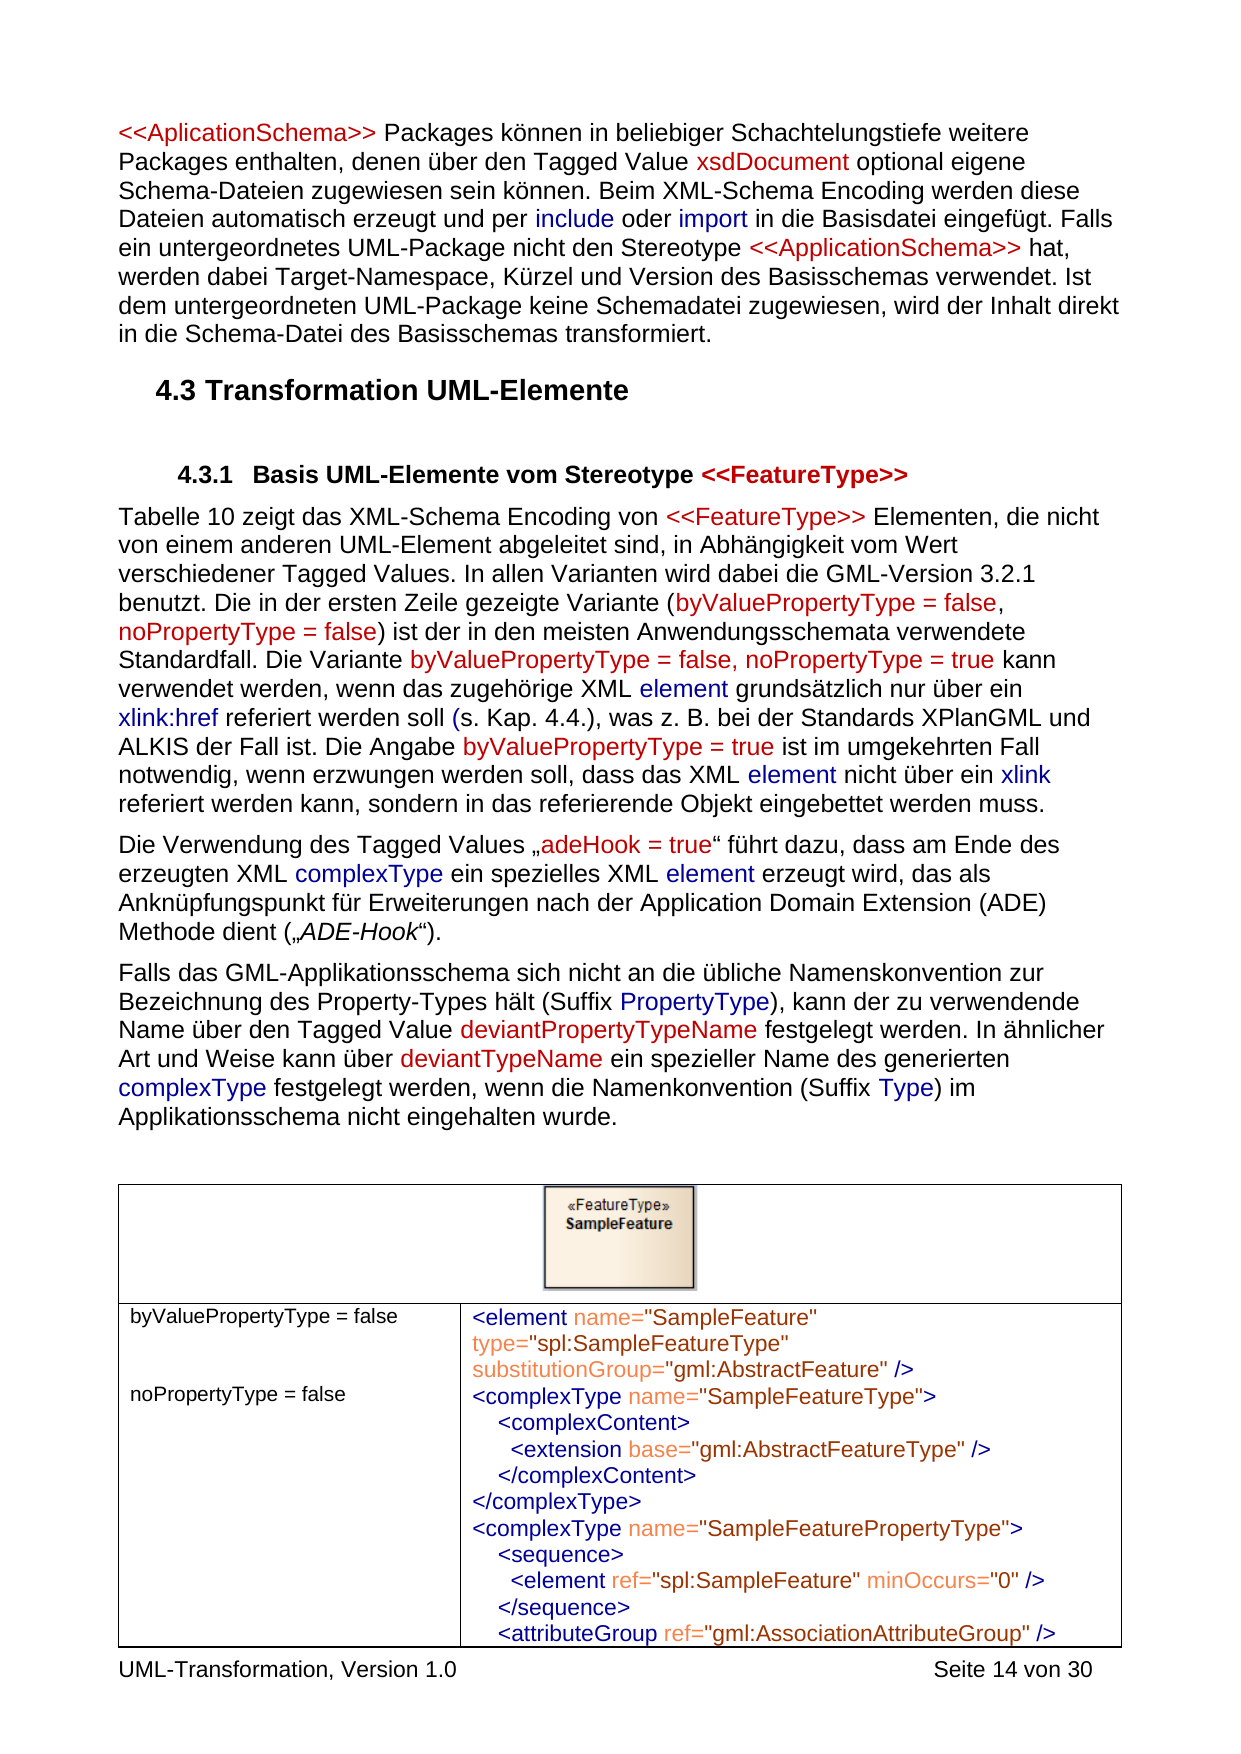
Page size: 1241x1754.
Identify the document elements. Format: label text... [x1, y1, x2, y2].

text <<AplicationSchema>> Packages können in beliebiger Schachtelungstiefe weitere Packages enthalten, denen über den Tagged Value xsdDocument optional eigene Schema-Dateien zugewiesen sein können. Beim XML-Schema Encoding werden diese Dateien automatisch erzeugt und per include oder import in die Basisdatei eingefügt. Falls ein untergeordnetes UML-Package nicht den Stereotype <<ApplicationSchema>> hat, werden dabei Target-Namespace, Kürzel und Version des Basisschemas verwendet. Ist dem untergeordneten UML-Package keine Schemadatei zugewiesen, wird der Inhalt direkt in die Schema-Datei des Basisschemas transformiert. [118, 118, 1122, 348]
picture [542, 1185, 698, 1291]
text Falls das GML-Applikationsschema sich nicht an die übliche Namenskonvention zur Bezeichnung des Property-Types hält (Suffix PropertyType), kann der zu verwendende Name über den Tagged Value deviantPropertyTypeName festgelegt werden. In ähnlicher Art und Weise kann über deviantTypeName ein spezieller Name des generierten complexType festgelegt werden, wenn die Namenkonvention (Suffix Type) im Applikationsschema nicht eingehalten wurde. [118, 958, 1122, 1130]
text Die Verwendung des Tagged Values „adeHook = true“ führt dazu, dass am Ende des erzeugten XML complexType ein spezielles XML element erzeugt wird, das als Anknüpfungspunkt für Erweiterungen nach der Application Domain Extension (ADE) Methode dient („ADE-Hook“). [118, 830, 1122, 945]
subtitle Transformation UML-Elemente [155, 373, 1122, 407]
subtitle Basis UML-Elemente vom Stereotype <<FeatureType>> [177, 460, 1122, 489]
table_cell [461, 1304, 1121, 1646]
text Tabelle 10 zeigt das XML-Schema Encoding von <<FeatureType>> Elementen, die nicht von einem anderen UML-Element abgeleitet sind, in Abhängigkeit vom Wert verschiedener Tagged Values. In allen Varianten wird dabei die GML-Version 3.2.1 benutzt. Die in der ersten Zeile gezeigte Variante (byValuePropertyType = false, noPropertyType = false) ist der in den meisten Anwendungsschemata verwendete Standardfall. Die Variante byValuePropertyType = false, noPropertyType = true kann verwendet werden, wenn das zugehörige XML element grundsätzlich nur über ein xlink:href referiert werden soll (s. Kap. 4.4.), was z. B. bei der Standards XPlanGML und ALKIS der Fall ist. Die Angabe byValuePropertyType = true ist im umgekehrten Fall notwendig, wenn erzwungen werden soll, dass das XML element nicht über ein xlink referiert werden kann, sondern in das referierende Objekt eingebettet werden muss. [118, 502, 1122, 818]
table_header [119, 1185, 1121, 1303]
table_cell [119, 1304, 460, 1646]
